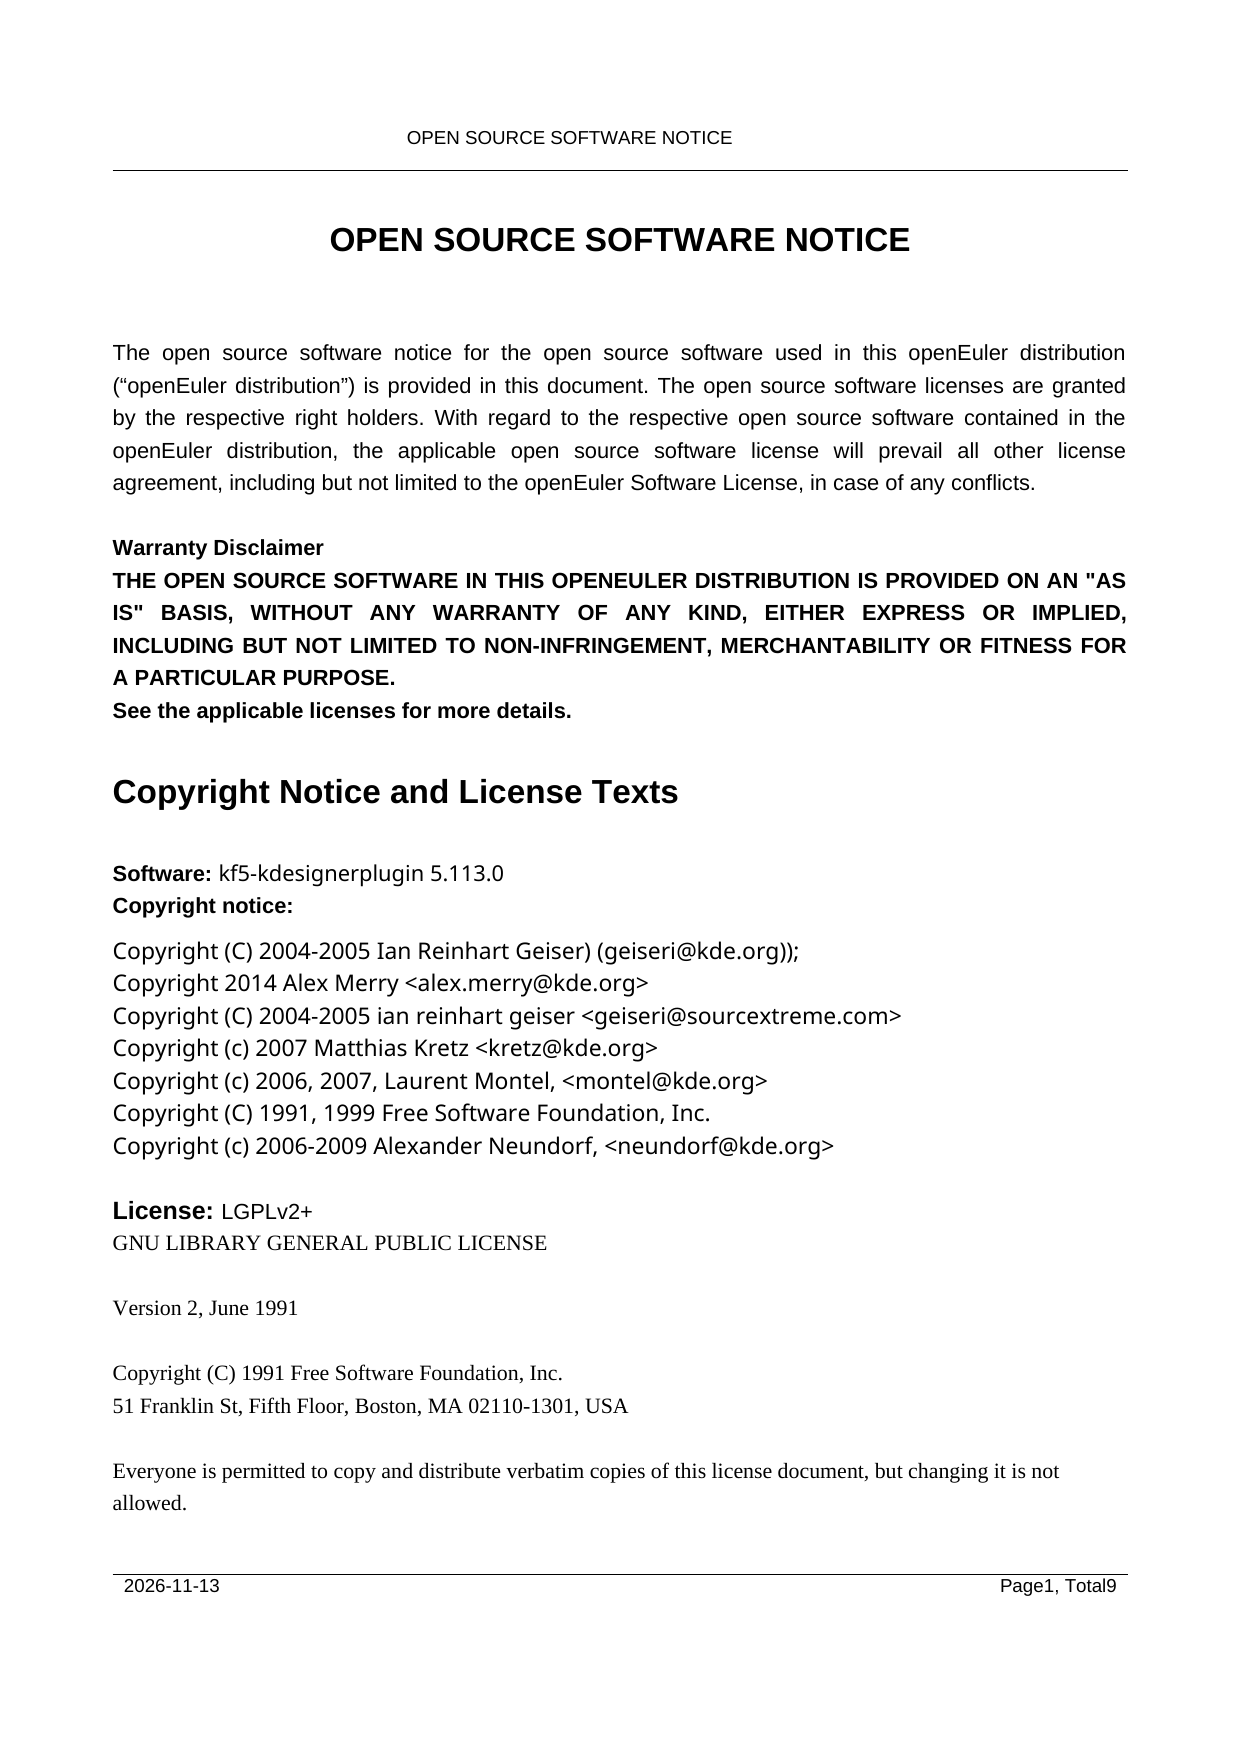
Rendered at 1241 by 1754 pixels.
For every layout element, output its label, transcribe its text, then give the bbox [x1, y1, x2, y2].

text Copyright Notice and License Texts [112, 759, 1128, 824]
text License: LGPLv2+ [112, 1194, 1128, 1226]
title Software: kf5-kdesignerplugin 5.113.0 [112, 856, 1128, 889]
text Warranty Disclaimer [112, 531, 1128, 564]
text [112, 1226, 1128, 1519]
text THE OPEN SOURCE SOFTWARE IN THIS OPENEULER DISTRIBUTION IS PROVIDED ON AN "AS IS" BASIS, WITHOUT ANY WARRANTY OF ANY KIND, EITHER EXPRESS OR IMPLIED, INCLUDING BUT NOT LIMITED TO NON-INFRINGEMENT, MERCHANTABILITY OR FITNESS FOR A PARTICULAR PURPOSE. See the applicable licenses for more details. [112, 564, 1128, 726]
text Copyright notice: [112, 889, 1128, 921]
text Copyright (C) 2004-2005 Ian Reinhart Geiser) (geiseri@kde.org)); Copyright 2014 Alex Merry <alex.merry@kde.org> Copyright (C) 2004-2005 ian reinhart geiser <geiseri@sourcextreme.com> Copyright (c) 2007 Matthias Kretz <kretz@kde.org> Copyright (c) 2006, 2007, Laurent Montel, <montel@kde.org> Copyright (C) 1991, 1999 Free Software Foundation, Inc. Copyright (c) 2006-2009 Alexander Neundorf, <neundorf@kde.org> [112, 934, 1128, 1194]
text The open source software notice for the open source software used in this openEuler distribution (“openEuler distribution”) is provided in this document. The open source software licenses are granted by the respective right holders. With regard to the respective open source software contained in the openEuler distribution, the applicable open source software license will prevail all other license agreement, including but not limited to the openEuler Software License, in case of any conflicts. [112, 336, 1128, 499]
text OPEN SOURCE SOFTWARE NOTICE [112, 206, 1128, 271]
